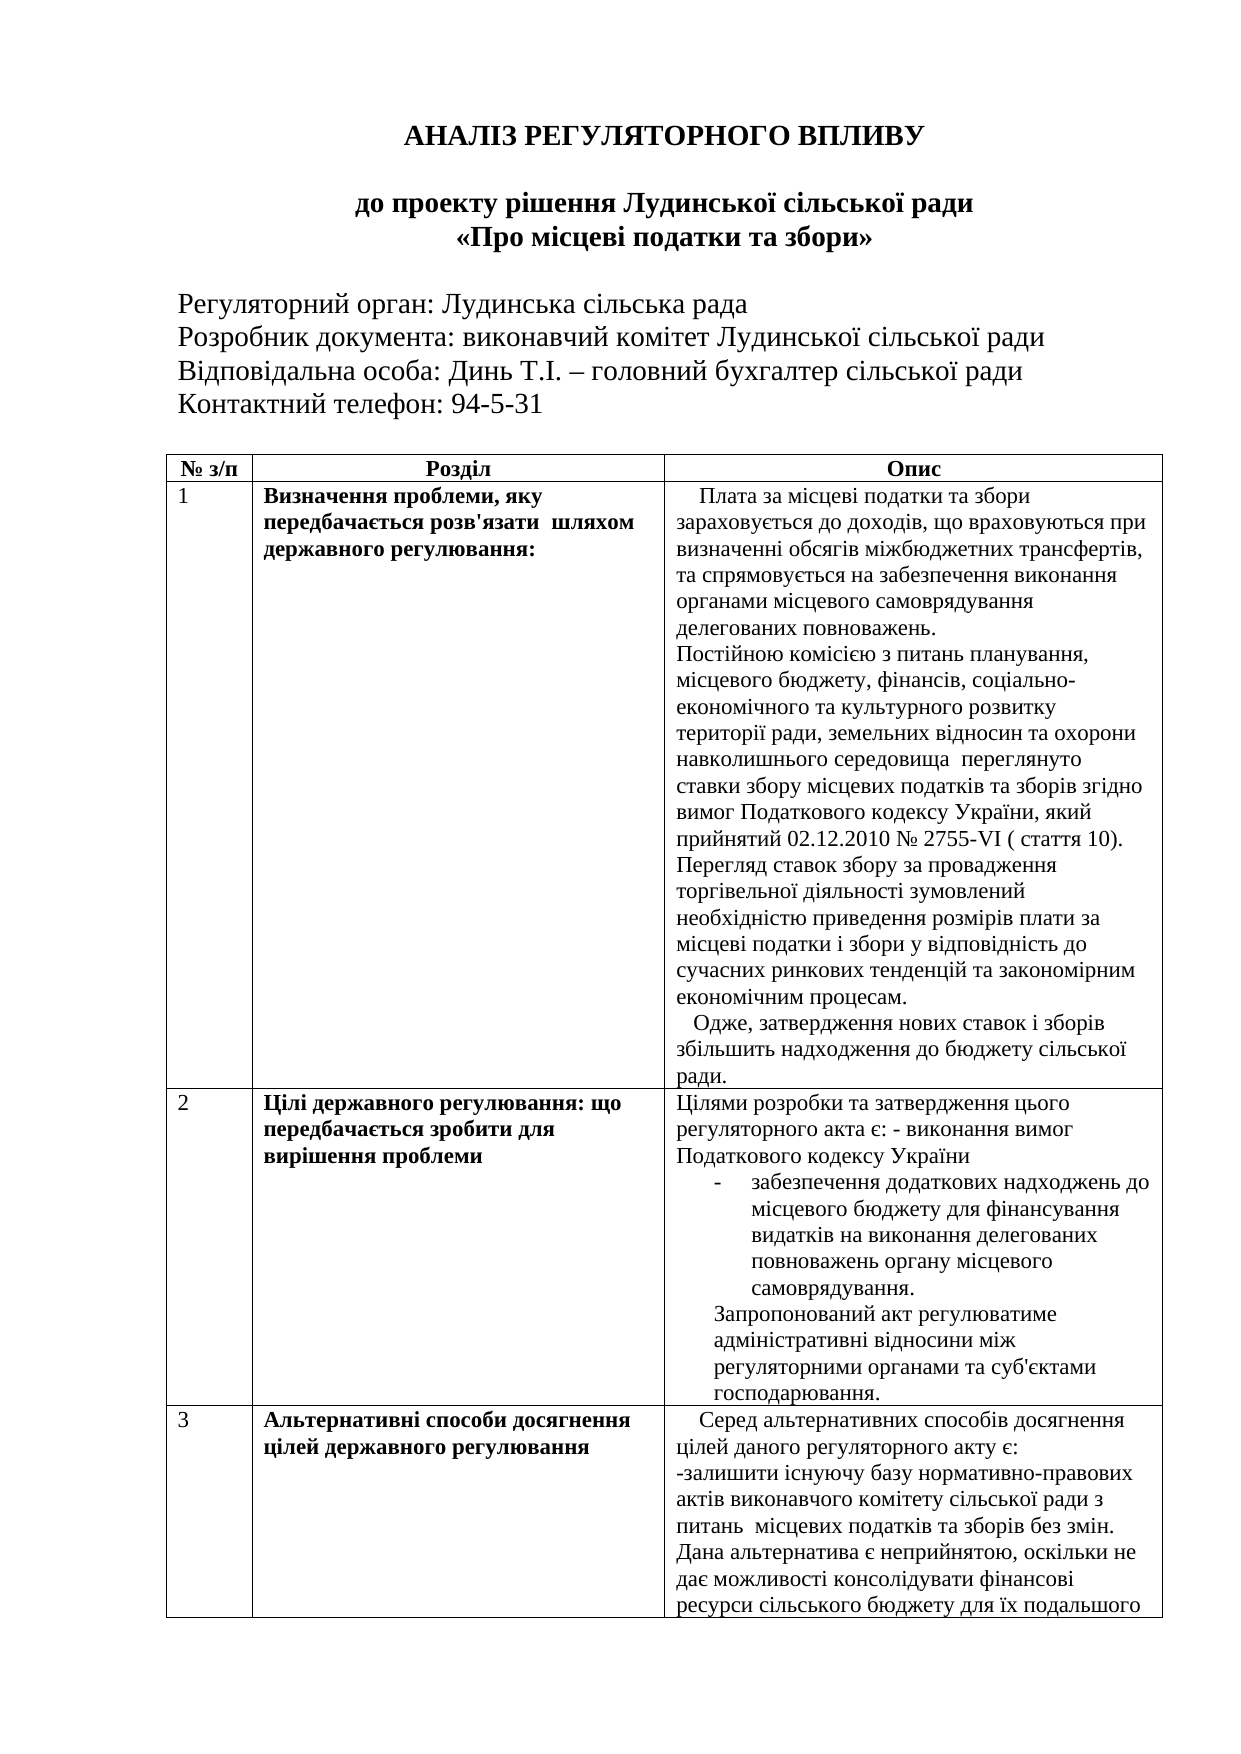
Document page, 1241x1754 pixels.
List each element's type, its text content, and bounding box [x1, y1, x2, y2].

table_header № з/п [167, 455, 252, 481]
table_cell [253, 1406, 664, 1617]
table_cell 2 [167, 1089, 252, 1405]
text АНАЛІЗ РЕГУЛЯТОРНОГО ВПЛИВУ [177, 118, 1152, 152]
table_header Розділ [253, 455, 664, 481]
text «Про місцеві податки та збори» [177, 219, 1152, 252]
text Контактний телефон: 94-5-31 [177, 386, 1152, 420]
table_cell 3 [167, 1406, 252, 1617]
text до проекту рішення Лудинської сільської ради [177, 185, 1152, 219]
text Відповідальна особа: Динь Т.І. – головний бухгалтер сільської ради [177, 353, 1152, 386]
table_cell Цілі державного регулювання: що передбачається зробити для вирішення проблеми [253, 1089, 664, 1405]
text Розробник документа: виконавчий комітет Лудинської сільської ради [177, 319, 1152, 353]
table_cell Цілями розробки та затвердження цього регуляторного акта є: - виконання вимог Податкового кодексу України забезпечення додаткових надходжень до місцевого бюджету для фінансування видатків на виконання делегованих повноважень органу місцевого самоврядування. Запропонований акт регулюватиме адміністративні відносини між регуляторними органами та суб'єктами господарювання. [665, 1089, 1162, 1405]
table_cell Визначення проблеми, яку передбачається розв'язати шляхом державного регулювання: [253, 482, 664, 1088]
table_cell 1 [167, 482, 252, 1088]
text Регуляторний орган: Лудинська сільська рада [177, 286, 1152, 319]
table_cell Плата за місцеві податки та збори зараховується до доходів, що враховуються при визначенні обсягів міжбюджетних трансфертів, та спрямовується на забезпечення виконання органами місцевого самоврядування делегованих повноважень. Постійною комісією з питань планування, місцевого бюджету, фінансів, соціально-економічного та культурного розвитку території ради, земельних відносин та охорони навколишнього середовища переглянуто ставки збору місцевих податків та зборів згідно вимог Податкового кодексу України, який прийнятий 02.12.2010 № 2755-VІ ( стаття 10). Перегляд ставок збору за провадження торгівельної діяльності зумовлений необхідністю приведення розмірів плати за місцеві податки і збори у відповідність до сучасних ринкових тенденцій та закономірним економічним процесам. Одже, затвердження нових ставок і зборів збільшить надходження до бюджету сільської ради. [665, 482, 1162, 1088]
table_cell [665, 1406, 1162, 1617]
table_header Опис [665, 455, 1162, 481]
